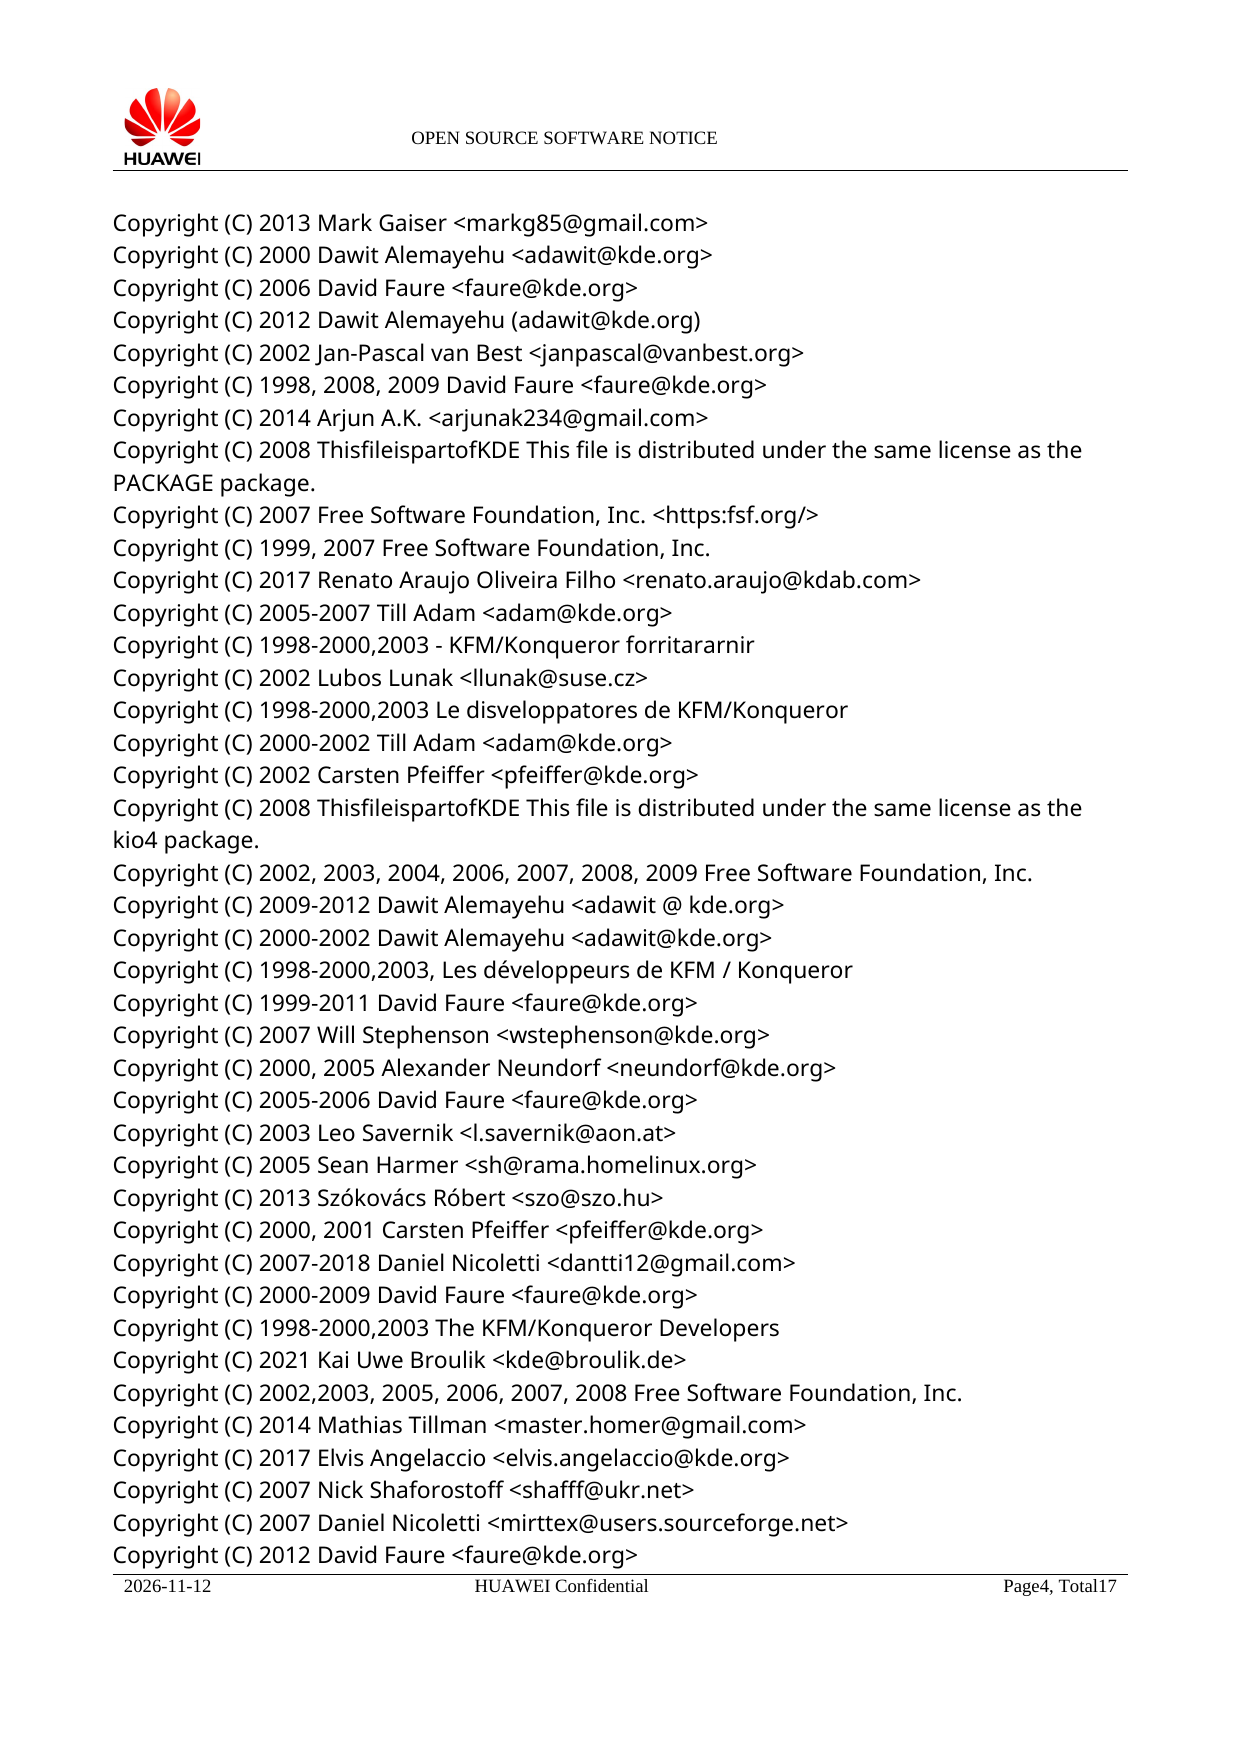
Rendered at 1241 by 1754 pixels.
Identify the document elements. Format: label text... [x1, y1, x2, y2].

picture [124, 88, 201, 165]
